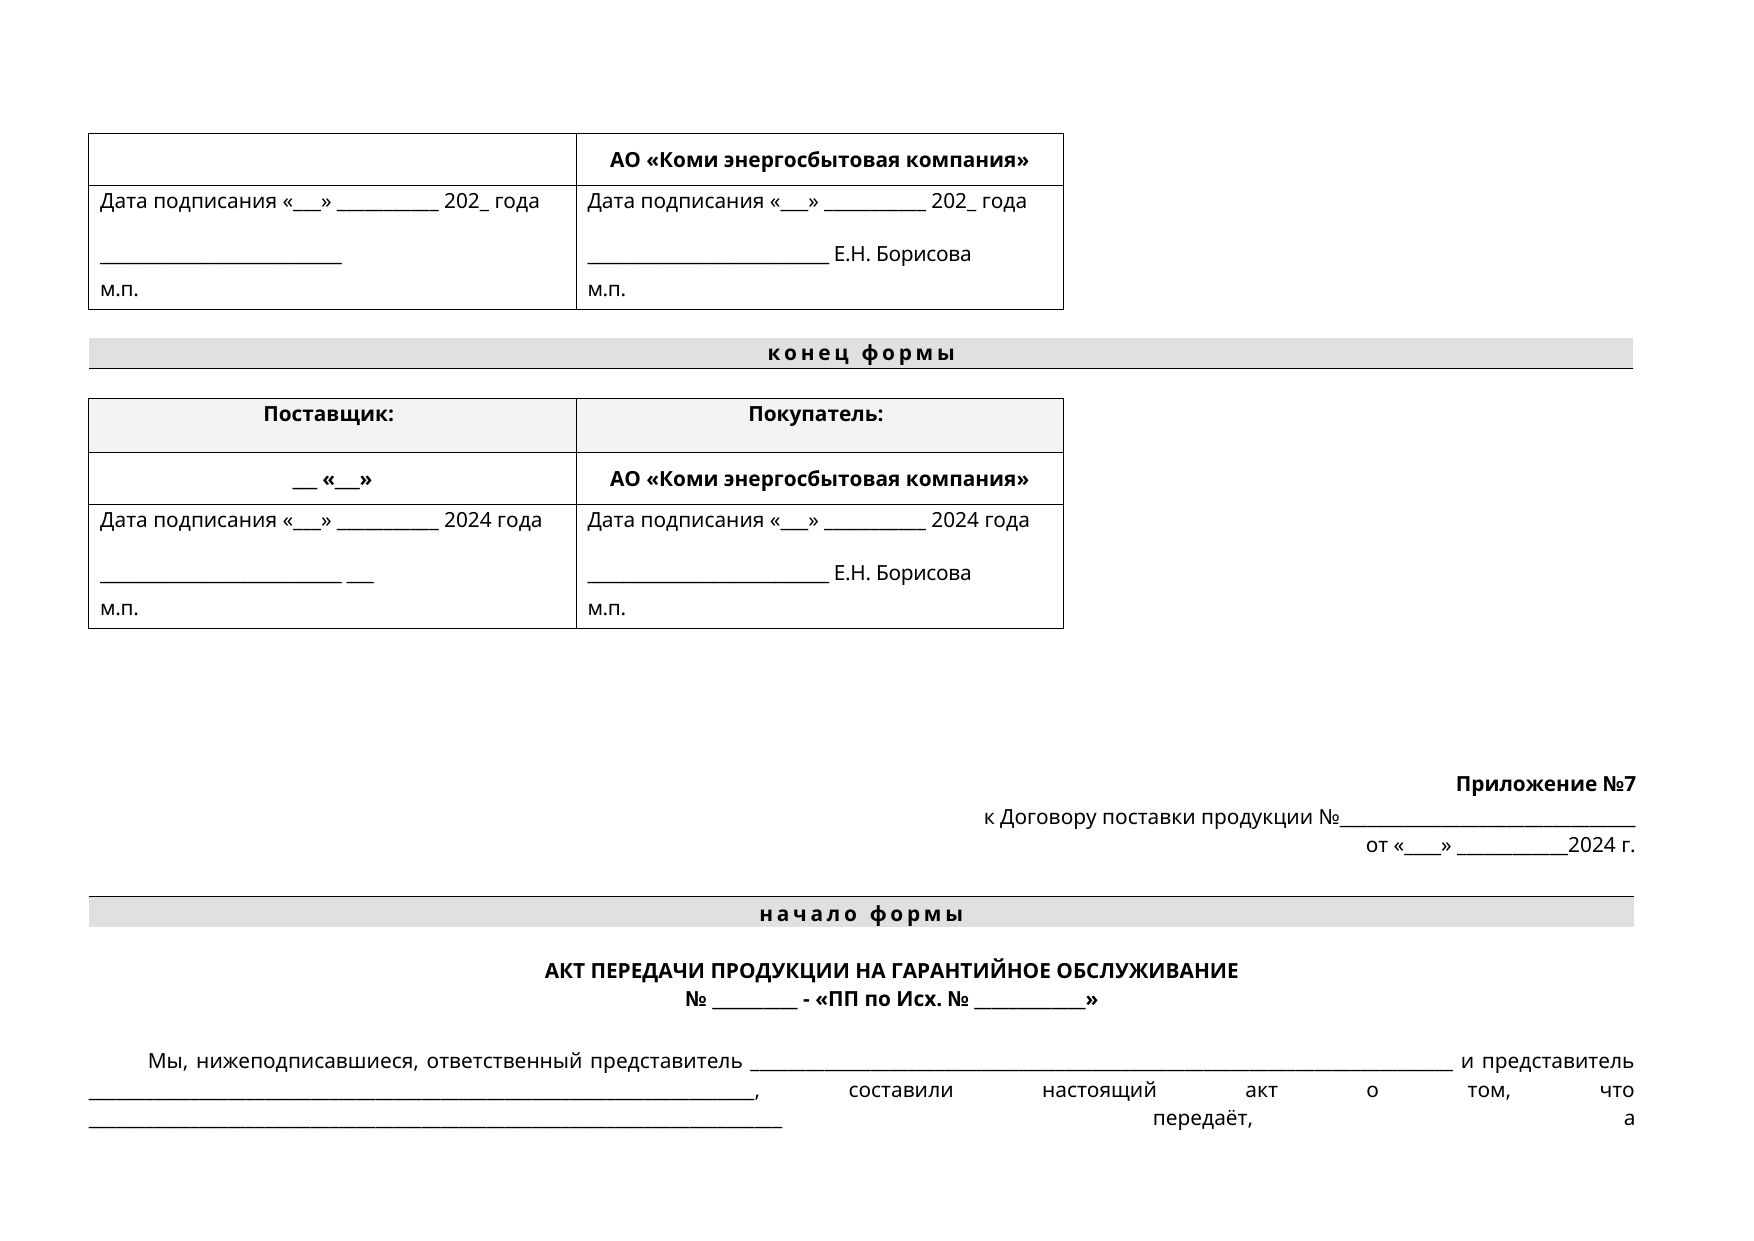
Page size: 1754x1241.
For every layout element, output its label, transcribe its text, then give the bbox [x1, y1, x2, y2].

text конец формы [89, 338, 1633, 368]
table_cell ___ «___» [89, 453, 576, 504]
text № __________ - «ПП по Исх. № _____________» [89, 984, 1636, 1013]
text АКТ ПЕРЕДАЧИ ПРОДУКЦИИ НА ГАРАНТИЙНОЕ ОБСЛУЖИВАНИЕ [89, 956, 1636, 984]
table_cell Дата подписания «___» ___________ 202_ года ___________________________ м.п. [89, 186, 576, 308]
table_cell Дата подписания «___» ___________ 202_ года ___________________________ Е.Н. Борисова м.п. [577, 186, 1063, 308]
text начало формы [89, 897, 1634, 927]
table_cell Дата подписания «___» ___________ 2024 года ___________________________ Е.Н. Борисова м.п. [577, 505, 1063, 628]
table_cell АО «Коми энергосбытовая компания» [577, 453, 1063, 504]
table_cell [89, 134, 576, 185]
text от «____» ____________2024 г. [89, 831, 1636, 859]
table_header Поставщик: [89, 399, 576, 452]
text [89, 1047, 1636, 1132]
text Приложение №7 [89, 769, 1636, 798]
table_header Покупатель: [577, 399, 1063, 452]
table_cell Дата подписания «___» ___________ 2024 года ___________________________ ___ м.п. [89, 505, 576, 628]
text к Договору поставки продукции №________________________________ [89, 802, 1636, 831]
table_cell АО «Коми энергосбытовая компания» [577, 134, 1063, 185]
